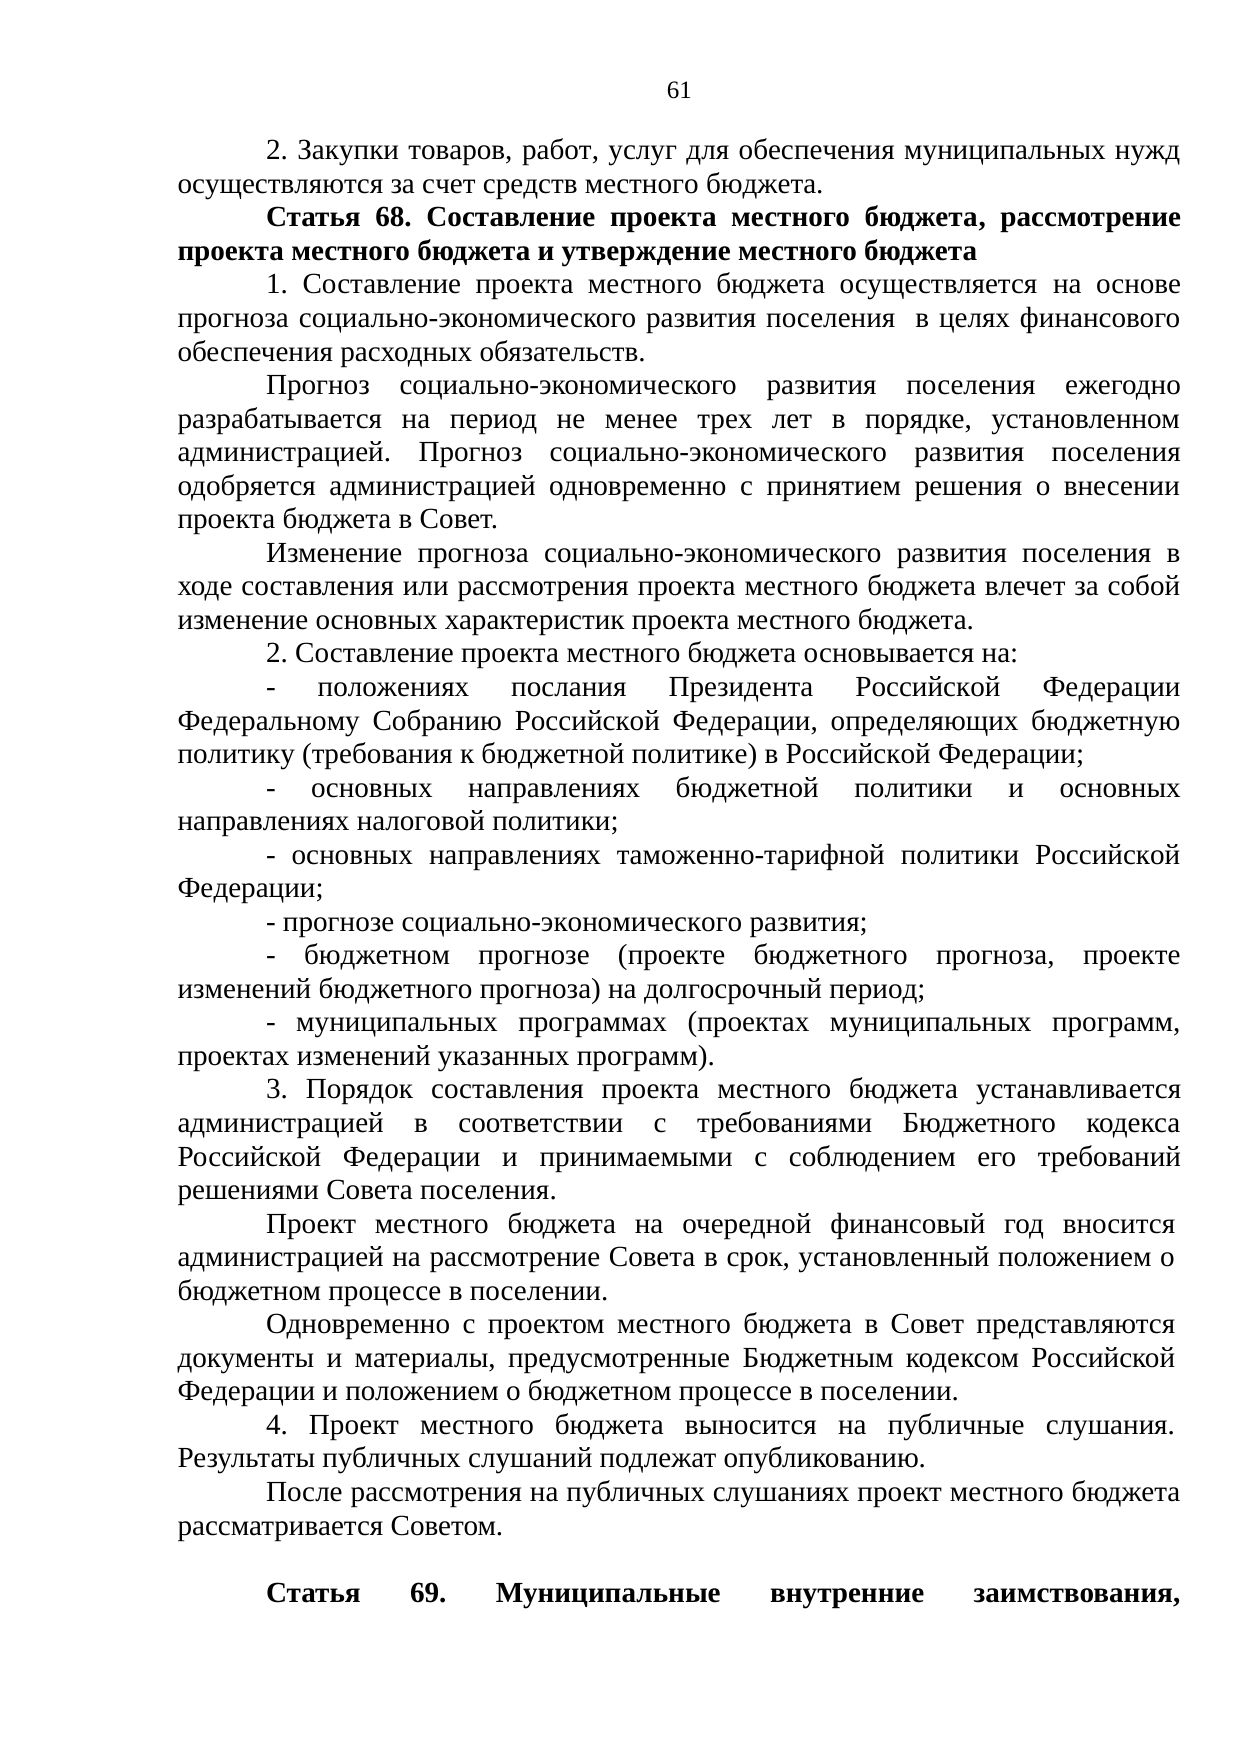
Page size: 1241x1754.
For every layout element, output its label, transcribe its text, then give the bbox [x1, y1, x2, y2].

text Прогноз социально-экономического развития поселения ежегодно разрабатывается на период не менее трех лет в порядке, установленном администрацией. Прогноз социально-экономического развития поселения одобряется администрацией одновременно с принятием решения о внесении проекта бюджета в Совет. [177, 367, 1181, 535]
text - бюджетном прогнозе (проекте бюджетного прогноза, проекте изменений бюджетного прогноза) на долгосрочный период; [177, 937, 1181, 1004]
text Проект местного бюджета на очередной финансовый год вносится администрацией на рассмотрение Совета в срок, установленный положением о бюджетном процессе в поселении. [177, 1206, 1176, 1306]
text - основных направлениях бюджетной политики и основных направлениях налоговой политики; [177, 770, 1181, 837]
text Одновременно с проектом местного бюджета в Совет представляются документы и материалы, предусмотренные Бюджетным кодексом Российской Федерации и положением о бюджетном процессе в поселении. [177, 1306, 1176, 1407]
text Изменение прогноза социально-экономического развития поселения в ходе составления или рассмотрения проекта местного бюджета влечет за собой изменение основных характеристик проекта местного бюджета. [177, 535, 1181, 636]
text Статья 68. Составление проекта местного бюджета, рассмотрение проекта местного бюджета и утверждение местного бюджета [177, 199, 1181, 267]
text После рассмотрения на публичных слушаниях проект местного бюджета рассматривается Советом. [177, 1474, 1181, 1541]
text - прогнозе социально-экономического развития; [177, 904, 1181, 937]
text 2. Составление проекта местного бюджета основывается на: [177, 636, 1181, 669]
text 3. Порядок составления проекта местного бюджета устанавливается администрацией в соответствии с требованиями Бюджетного кодекса Российской Федерации и принимаемыми с соблюдением его требований решениями Совета поселения. [177, 1072, 1181, 1206]
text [177, 1575, 1181, 1608]
text - основных направлениях таможенно-тарифной политики Российской Федерации; [177, 837, 1181, 904]
text 2. Закупки товаров, работ, услуг для обеспечения муниципальных нужд осуществляются за счет средств местного бюджета. [177, 132, 1181, 199]
text 1. Составление проекта местного бюджета осуществляется на основе прогноза социально-экономического развития поселения в целях финансового обеспечения расходных обязательств. [177, 267, 1181, 367]
text 4. Проект местного бюджета выносится на публичные слушания. Результаты публичных слушаний подлежат опубликованию. [177, 1407, 1176, 1474]
text - муниципальных программах (проектах муниципальных программ, проектах изменений указанных программ). [177, 1004, 1181, 1072]
text - положениях послания Президента Российской Федерации Федеральному Собранию Российской Федерации, определяющих бюджетную политику (требования к бюджетной политике) в Российской Федерации; [177, 669, 1181, 770]
